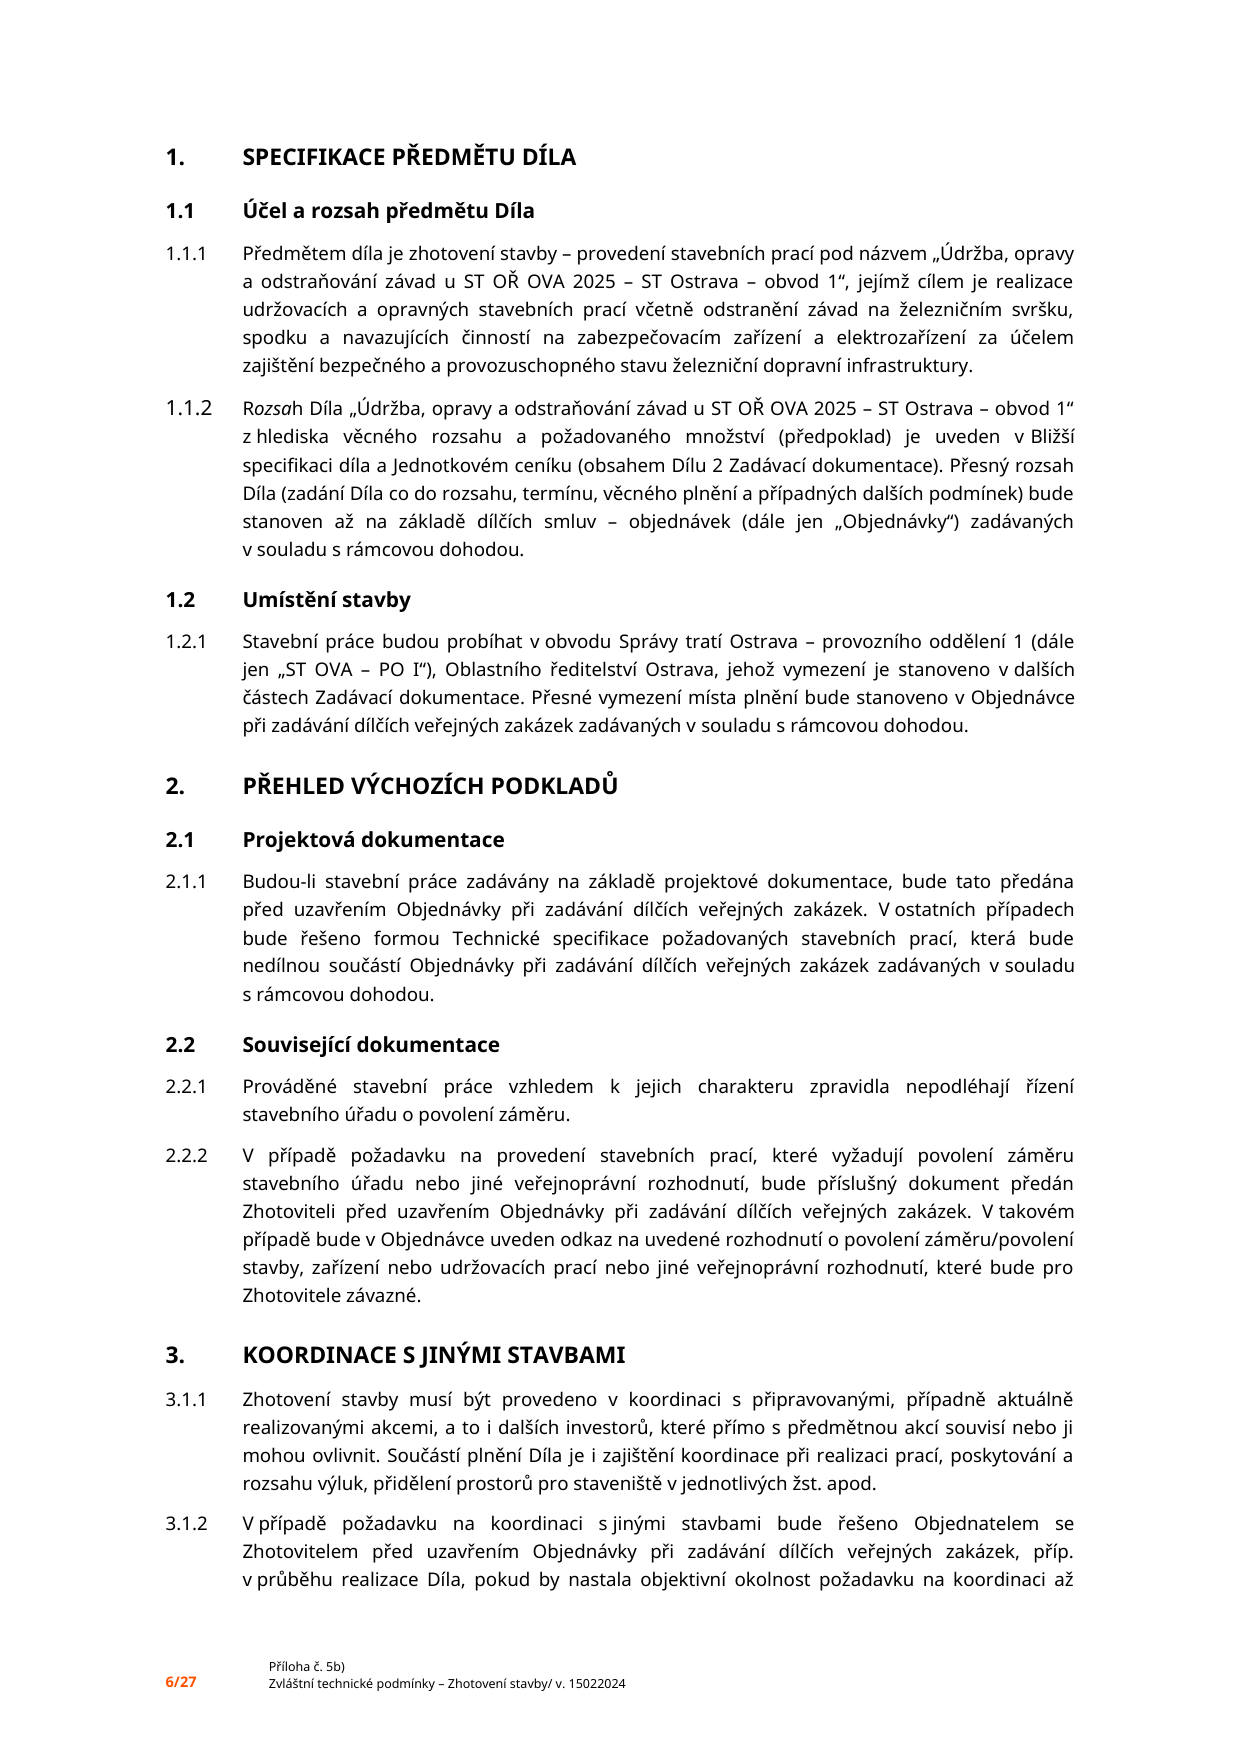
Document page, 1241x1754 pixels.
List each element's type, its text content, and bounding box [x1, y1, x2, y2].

text Umístění stavby [165, 585, 1075, 613]
text Související dokumentace [165, 1030, 1075, 1058]
text Prováděné stavební práce vzhledem k jejich charakteru zpravidla nepodléhají řízení stavebního úřadu o povolení záměru. [165, 1073, 1075, 1127]
text Budou-li stavební práce zadávány na základě projektové dokumentace, bude tato předána před uzavřením Objednávky při zadávání dílčích veřejných zakázek. V ostatních případech bude řešeno formou Technické specifikace požadovaných stavebních prací, která bude nedílnou součástí Objednávky při zadávání dílčích veřejných zakázek zadávaných v souladu s rámcovou dohodou. [165, 869, 1075, 1006]
text Účel a rozsah předmětu Díla [165, 197, 1075, 225]
text PŘEHLED VÝCHOZÍCH PODKLADŮ [165, 770, 1075, 801]
text KOORDINACE S JINÝMI STAVBAMI [165, 1339, 1075, 1371]
text Zhotovení stavby musí být provedeno v koordinaci s připravovanými, případně aktuálně realizovanými akcemi, a to i dalších investorů, které přímo s předmětnou akcí souvisí nebo ji mohou ovlivnit. Součástí plnění Díla je i zajištění koordinace při realizaci prací, poskytování a rozsahu výluk, přidělení prostorů pro staveniště v jednotlivých žst. apod. [165, 1386, 1075, 1496]
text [165, 1511, 1075, 1592]
text Projektová dokumentace [165, 825, 1075, 853]
text V případě požadavku na provedení stavebních prací, které vyžadují povolení záměru stavebního úřadu nebo jiné veřejnoprávní rozhodnutí, bude příslušný dokument předán Zhotoviteli před uzavřením Objednávky při zadávání dílčích veřejných zakázek. V takovém případě bude v Objednávce uveden odkaz na uvedené rozhodnutí o povolení záměru/povolení stavby, zařízení nebo udržovacích prací nebo jiné veřejnoprávní rozhodnutí, které bude pro Zhotovitele závazné. [165, 1142, 1075, 1308]
text Předmětem díla je zhotovení stavby – provedení stavebních prací pod názvem „Údržba, opravy a odstraňování závad u ST OŘ OVA 2025 – ST Ostrava – obvod 1“, jejímž cílem je realizace udržovacích a opravných stavebních prací včetně odstranění závad na železničním svršku, spodku a navazujících činností na zabezpečovacím zařízení a elektrozařízení za účelem zajištění bezpečného a provozuschopného stavu železniční dopravní infrastruktury. [165, 240, 1075, 378]
text SPECIFIKACE PŘEDMĚTU DÍLA [165, 141, 1075, 173]
text Stavební práce budou probíhat v obvodu Správy tratí Ostrava – provozního oddělení 1 (dále jen „ST OVA – PO I“), Oblastního ředitelství Ostrava, jehož vymezení je stanoveno v dalších částech Zadávací dokumentace. Přesné vymezení místa plnění bude stanoveno v Objednávce při zadávání dílčích veřejných zakázek zadávaných v souladu s rámcovou dohodou. [165, 628, 1075, 738]
text Rozsah Díla „Údržba, opravy a odstraňování závad u ST OŘ OVA 2025 – ST Ostrava – obvod 1“ z hlediska věcného rozsahu a požadovaného množství (předpoklad) je uveden v Bližší specifikaci díla a Jednotkovém ceníku (obsahem Dílu 2 Zadávací dokumentace). Přesný rozsah Díla (zadání Díla co do rozsahu, termínu, věcného plnění a případných dalších podmínek) bude stanoven až na základě dílčích smluv – objednávek (dále jen „Objednávky“) zadávaných v souladu s rámcovou dohodou. [165, 393, 1075, 561]
